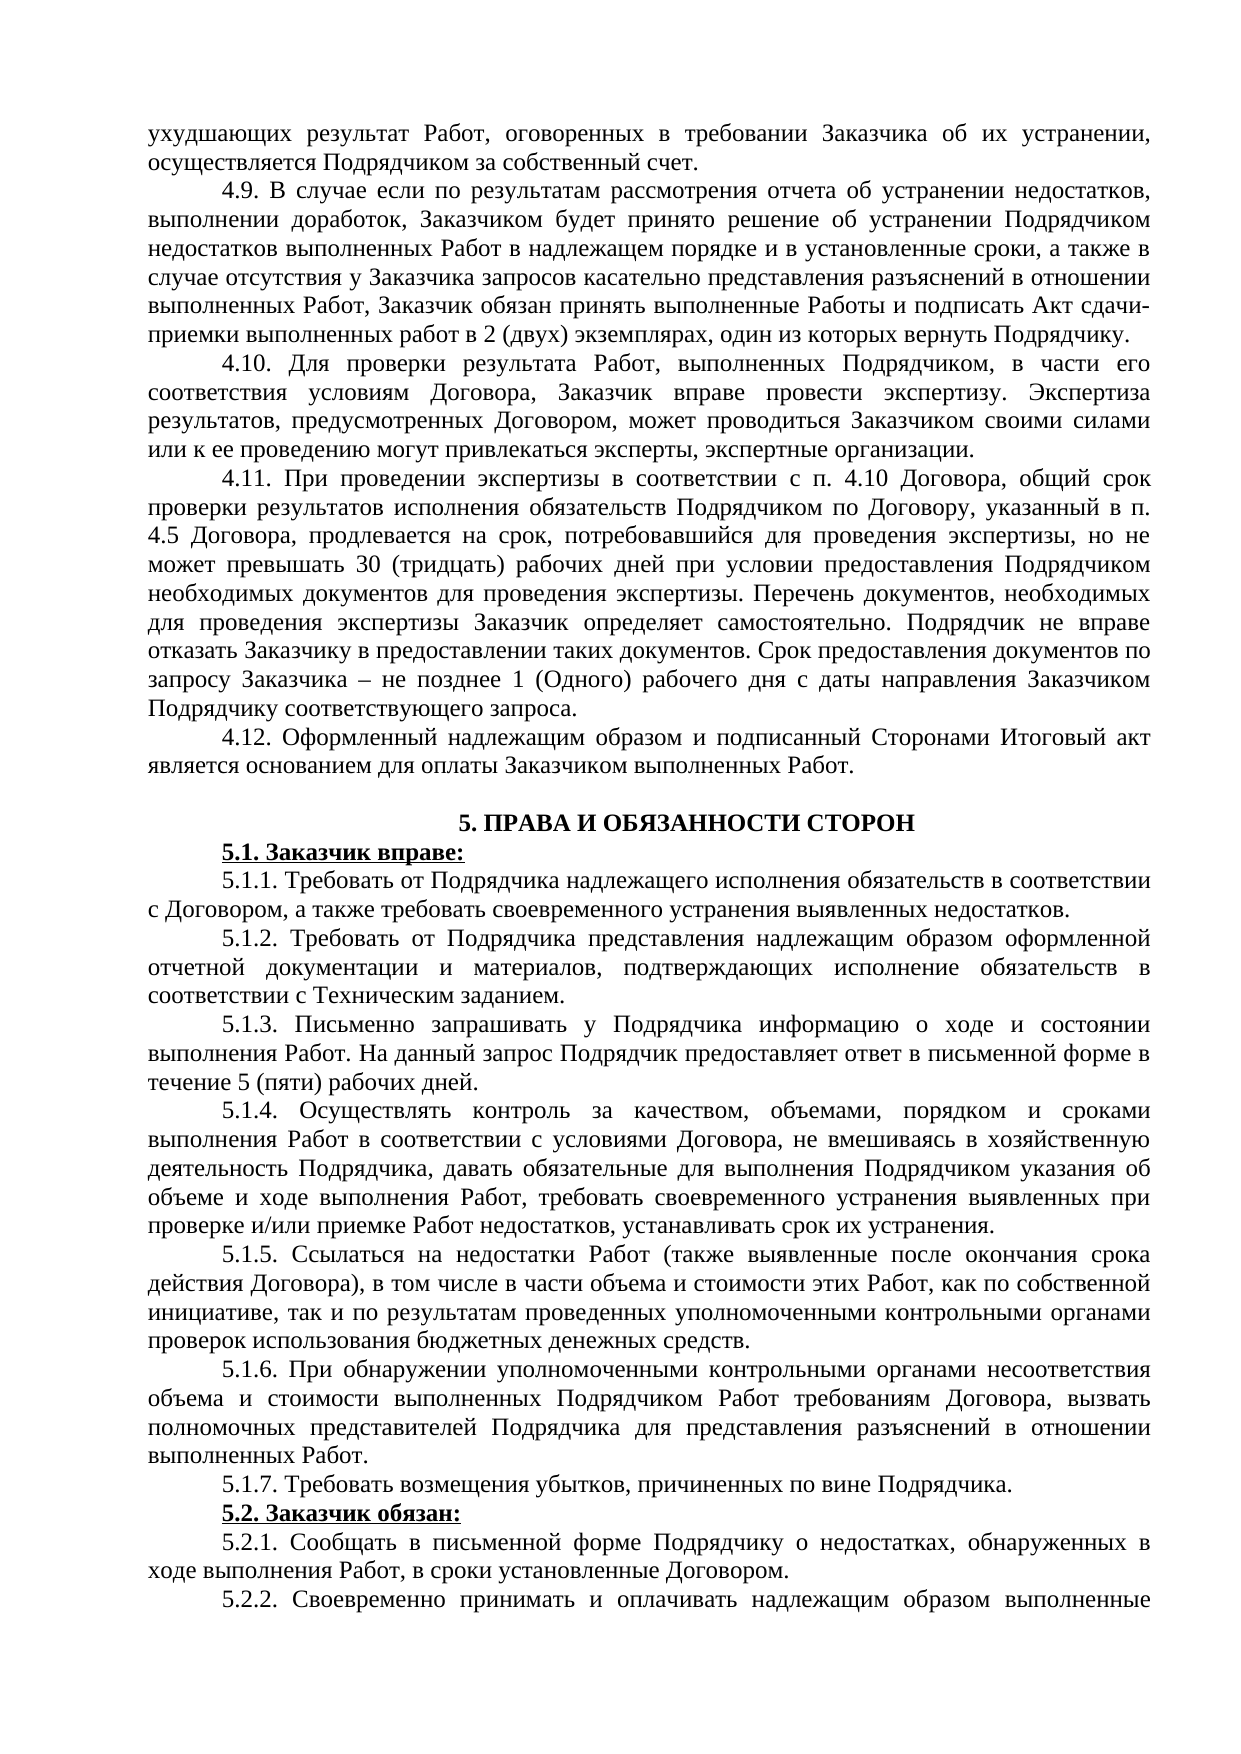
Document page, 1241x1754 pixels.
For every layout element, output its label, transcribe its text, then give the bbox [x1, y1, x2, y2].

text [148, 118, 1152, 176]
text 5.1.3. Письменно запрашивать у Подрядчика информацию о ходе и состоянии выполнения Работ. На данный запрос Подрядчик предоставляет ответ в письменной форме в течение 5 (пяти) рабочих дней. [148, 1009, 1152, 1096]
text 5.1.1. Требовать от Подрядчика надлежащего исполнения обязательств в соответствии с Договором, а также требовать своевременного устранения выявленных недостатков. [148, 866, 1152, 923]
text 5.1.4. Осуществлять контроль за качеством, объемами, порядком и сроками выполнения Работ в соответствии с условиями Договора, не вмешиваясь в хозяйственную деятельность Подрядчика, давать обязательные для выполнения Подрядчиком указания об объеме и ходе выполнения Работ, требовать своевременного устранения выявленных при проверке и/или приемке Работ недостатков, устанавливать срок их устранения. [148, 1096, 1152, 1239]
text 5.1. Заказчик вправе: [148, 837, 1152, 866]
text 4.9. В случае если по результатам рассмотрения отчета об устранении недостатков, выполнении доработок, Заказчиком будет принято решение об устранении Подрядчиком недостатков выполненных Работ в надлежащем порядке и в установленные сроки, а также в случае отсутствия у Заказчика запросов касательно представления разъяснений в отношении выполненных Работ, Заказчик обязан принять выполненные Работы и подписать Акт сдачи-приемки выполненных работ в 2 (двух) экземплярах, один из которых вернуть Подрядчику. [148, 176, 1152, 348]
text 5.2.1. Сообщать в письменной форме Подрядчику о недостатках, обнаруженных в ходе выполнения Работ, в сроки установленные Договором. [148, 1527, 1152, 1584]
text 5.1.2. Требовать от Подрядчика представления надлежащим образом оформленной отчетной документации и материалов, подтверждающих исполнение обязательств в соответствии c Техническим заданием. [148, 923, 1152, 1009]
text 5. ПРАВА И ОБЯЗАННОСТИ СТОРОН [148, 808, 1152, 837]
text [148, 1584, 1152, 1613]
text 5.1.7. Требовать возмещения убытков, причиненных по вине Подрядчика. [148, 1469, 1152, 1498]
text 4.11. При проведении экспертизы в соответствии с п. 4.10 Договора, общий срок проверки результатов исполнения обязательств Подрядчиком по Договору, указанный в п. 4.5 Договора, продлевается на срок, потребовавшийся для проведения экспертизы, но не может превышать 30 (тридцать) рабочих дней при условии предоставления Подрядчиком необходимых документов для проведения экспертизы. Перечень документов, необходимых для проведения экспертизы Заказчик определяет самостоятельно. Подрядчик не вправе отказать Заказчику в предоставлении таких документов. Срок предоставления документов по запросу Заказчика – не позднее 1 (Одного) рабочего дня с даты направления Заказчиком Подрядчику соответствующего запроса. [148, 463, 1152, 722]
text 4.10. Для проверки результата Работ, выполненных Подрядчиком, в части его соответствия условиям Договора, Заказчик вправе провести экспертизу. Экспертиза результатов, предусмотренных Договором, может проводиться Заказчиком своими силами или к ее проведению могут привлекаться эксперты, экспертные организации. [148, 348, 1152, 463]
text 4.12. Оформленный надлежащим образом и подписанный Сторонами Итоговый акт является основанием для оплаты Заказчиком выполненных Работ. [148, 722, 1152, 779]
text 5.1.6. При обнаружении уполномоченными контрольными органами несоответствия объема и стоимости выполненных Подрядчиком Работ требованиям Договора, вызвать полномочных представителей Подрядчика для представления разъяснений в отношении выполненных Работ. [148, 1354, 1152, 1469]
text 5.1.5. Ссылаться на недостатки Работ (также выявленные после окончания срока действия Договора), в том числе в части объема и стоимости этих Работ, как по собственной инициативе, так и по результатам проведенных уполномоченными контрольными органами проверок использования бюджетных денежных средств. [148, 1239, 1152, 1354]
text 5.2. Заказчик обязан: [148, 1498, 1152, 1527]
